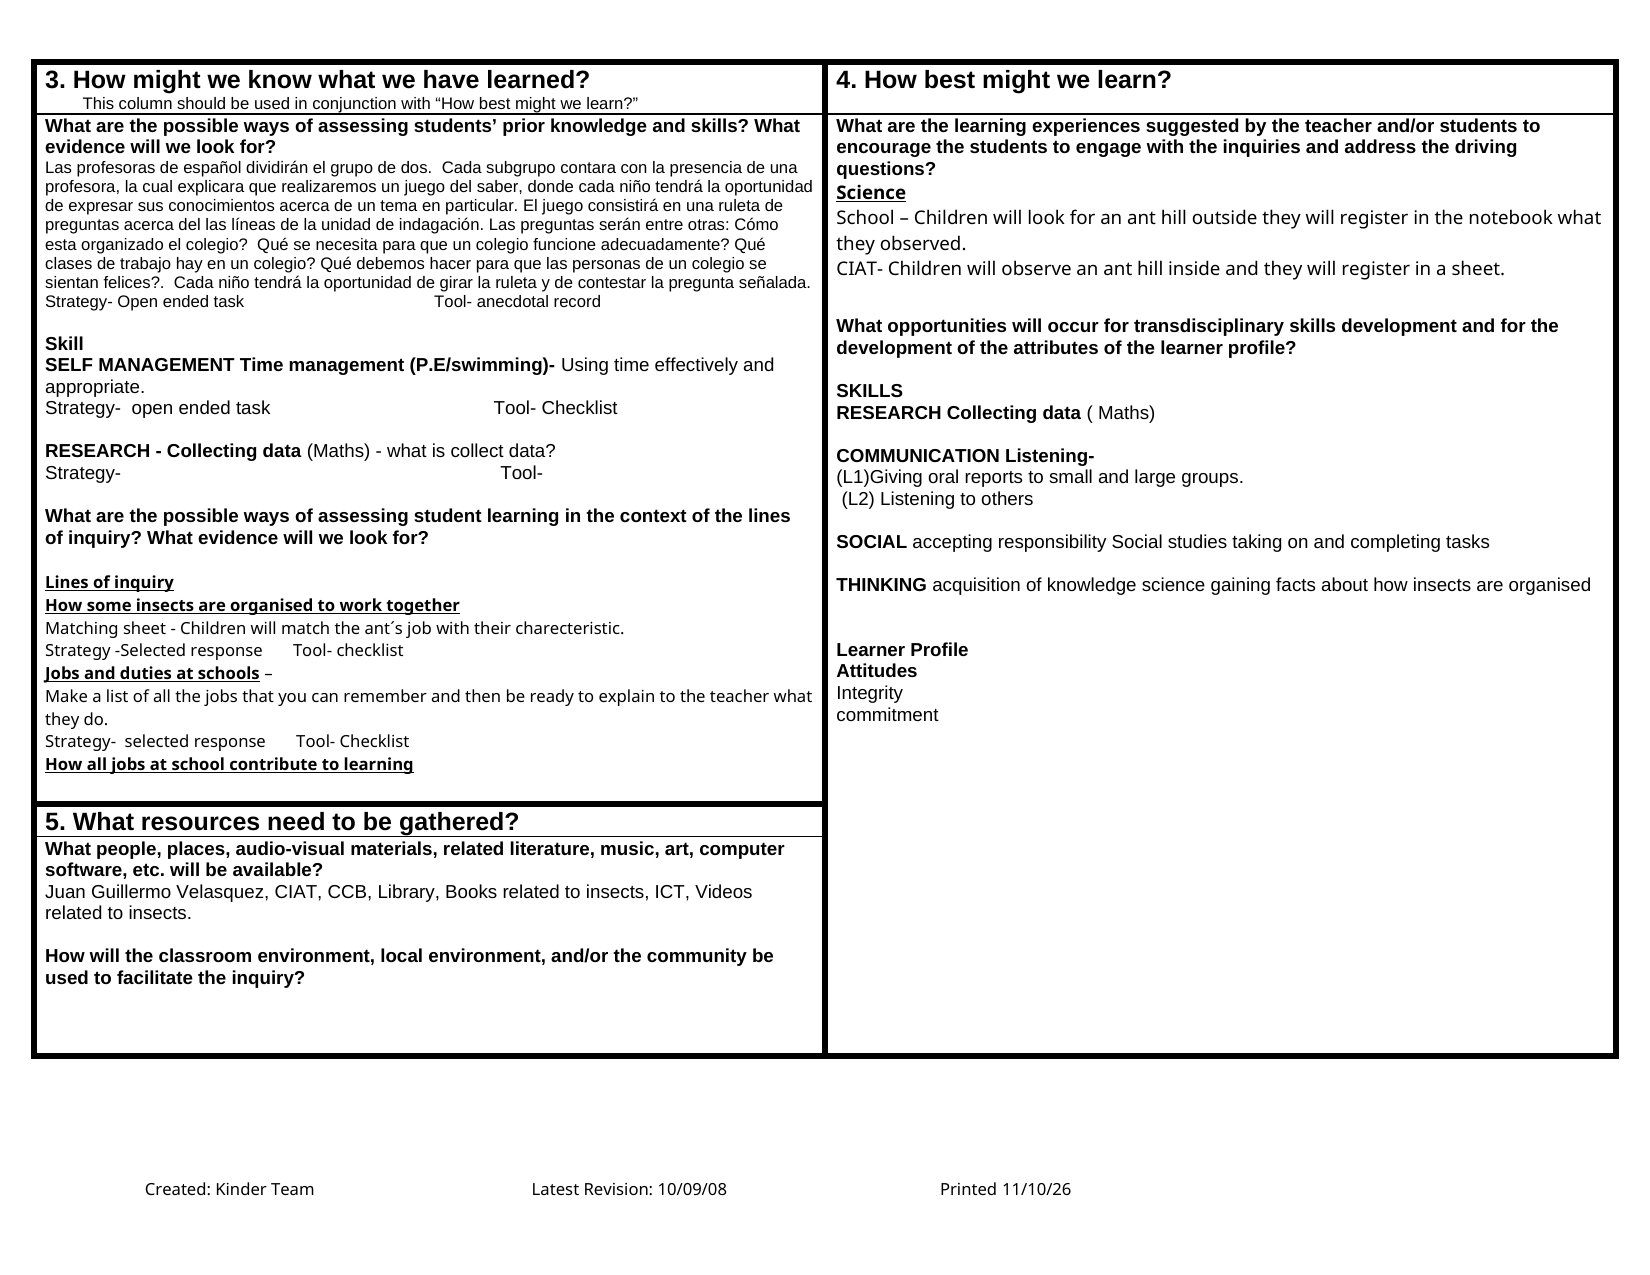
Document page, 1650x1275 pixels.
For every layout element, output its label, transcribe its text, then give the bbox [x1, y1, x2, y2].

table_cell 5. What resources need to be gathered? [37, 807, 822, 836]
table_cell What are the learning experiences suggested by the teacher and/or students to encourage the students to engage with the inquiries and address the driving questions? Science School – Children will look for an ant hill outside they will register in the notebook what they observed. CIAT- Children will observe an ant hill inside and they will register in a sheet. What opportunities will occur for transdisciplinary skills development and for the development of the attributes of the learner profile? SKILLS RESEARCH Collecting data ( Maths) COMMUNICATION Listening- (L1)Giving oral reports to small and large groups. (L2) Listening to others SOCIAL accepting responsibility Social studies taking on and completing tasks THINKING acquisition of knowledge science gaining facts about how insects are organised Learner Profile Attitudes Integrity commitment [828, 115, 1613, 1053]
table_cell What are the possible ways of assessing students’ prior knowledge and skills? What evidence will we look for? Las profesoras de español dividirán el grupo de dos. Cada subgrupo contara con la presencia de una profesora, la cual explicara que realizaremos un juego del saber, donde cada niño tendrá la oportunidad de expresar sus conocimientos acerca de un tema en particular. El juego consistirá en una ruleta de preguntas acerca del las líneas de la unidad de indagación. Las preguntas serán entre otras: Cómo esta organizado el colegio? Qué se necesita para que un colegio funcione adecuadamente? Qué clases de trabajo hay en un colegio? Qué debemos hacer para que las personas de un colegio se sientan felices?. Cada niño tendrá la oportunidad de girar la ruleta y de contestar la pregunta señalada. Strategy- Open ended task Tool- anecdotal record Skill SELF MANAGEMENT Time management (P.E/swimming)- Using time effectively and appropriate. Strategy- open ended task Tool- Checklist RESEARCH - Collecting data (Maths) - what is collect data? Strategy- Tool- What are the possible ways of assessing student learning in the context of the lines of inquiry? What evidence will we look for? Lines of inquiry How some insects are organised to work together Matching sheet - Children will match the ant´s job with their charecteristic. Strategy -Selected response Tool- checklist Jobs and duties at schools – Make a list of all the jobs that you can remember and then be ready to explain to the teacher what they do. Strategy- selected response Tool- Checklist How all jobs at school contribute to learning [37, 115, 822, 801]
table_header 4. How best might we learn? [828, 65, 1613, 113]
table_header 3. How might we know what we have learned? This column should be used in conjunction with “How best might we learn?” [37, 65, 822, 113]
table_cell What people, places, audio-visual materials, related literature, music, art, computer software, etc. will be available? Juan Guillermo Velasquez, CIAT, CCB, Library, Books related to insects, ICT, Videos related to insects. How will the classroom environment, local environment, and/or the community be used to facilitate the inquiry? [37, 837, 822, 1053]
